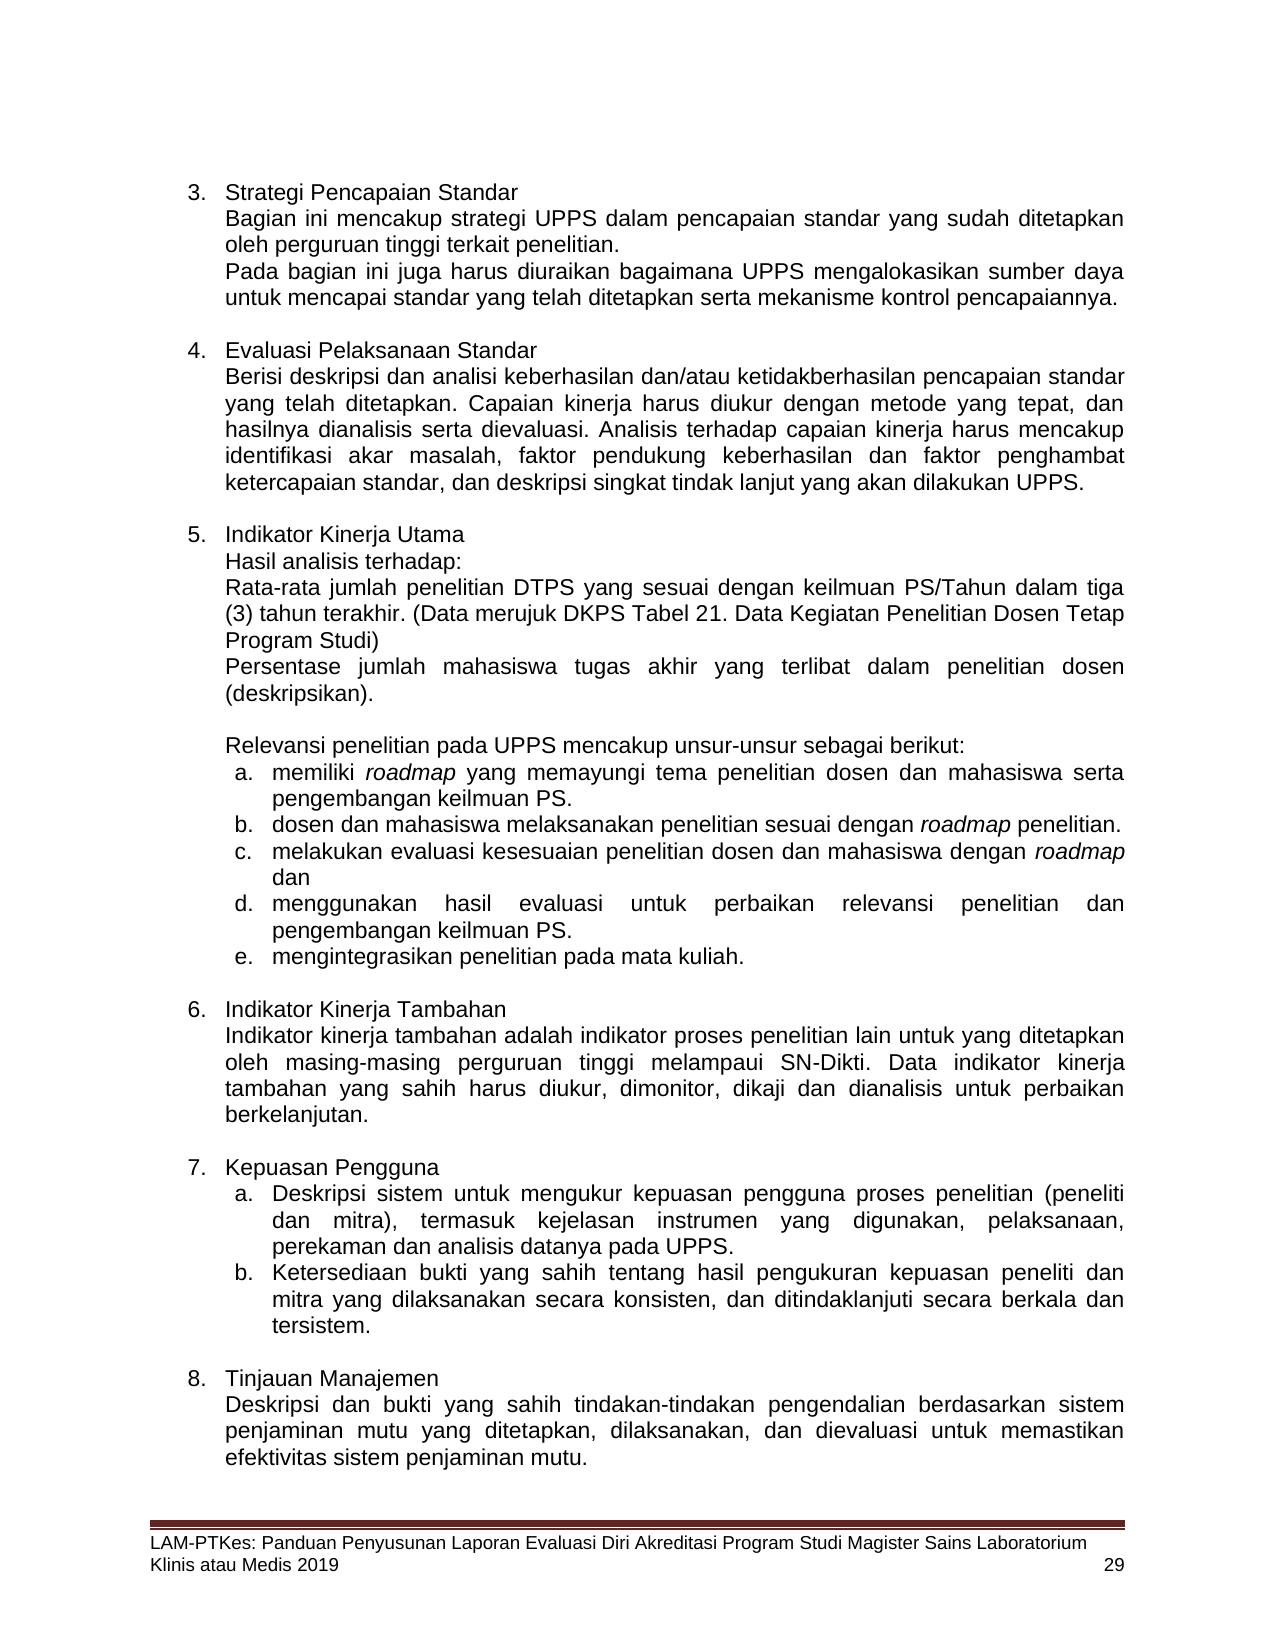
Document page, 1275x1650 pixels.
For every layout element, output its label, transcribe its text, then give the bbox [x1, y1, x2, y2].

list mengintegrasikan penelitian pada mata kuliah. [234, 943, 1125, 969]
text Persentase jumlah mahasiswa tugas akhir yang terlibat dalam penelitian dosen (deskripsikan). [225, 653, 1125, 706]
list melakukan evaluasi kesesuaian penelitian dosen dan mahasiswa dengan roadmap dan [234, 838, 1125, 890]
list Kepuasan Pengguna [187, 1154, 1125, 1180]
text Berisi deskripsi dan analisi keberhasilan dan/atau ketidakberhasilan pencapaian standar yang telah ditetapkan. Capaian kinerja harus diukur dengan metode yang tepat, dan hasilnya dianalisis serta dievaluasi. Analisis terhadap capaian kinerja harus mencakup identifikasi akar masalah, faktor pendukung keberhasilan dan faktor penghambat ketercapaian standar, dan deskripsi singkat tindak lanjut yang akan dilakukan UPPS. [225, 363, 1125, 495]
text Rata-rata jumlah penelitian DTPS yang sesuai dengan keilmuan PS/Tahun dalam tiga (3) tahun terakhir. (Data merujuk DKPS Tabel 21. Data Kegiatan Penelitian Dosen Tetap Program Studi) [225, 574, 1125, 653]
list dosen dan mahasiswa melaksanakan penelitian sesuai dengan roadmap penelitian. [234, 811, 1125, 838]
list Deskripsi sistem untuk mengukur kepuasan pengguna proses penelitian (peneliti dan mitra), termasuk kejelasan instrumen yang digunakan, pelaksanaan, perekaman dan analisis datanya pada UPPS. [234, 1180, 1125, 1259]
text Pada bagian ini juga harus diuraikan bagaimana UPPS mengalokasikan sumber daya untuk mencapai standar yang telah ditetapkan serta mekanisme kontrol pencapaiannya. [225, 258, 1125, 311]
text Deskripsi dan bukti yang sahih tindakan-tindakan pengendalian berdasarkan sistem penjaminan mutu yang ditetapkan, dilaksanakan, dan dievaluasi untuk memastikan efektivitas sistem penjaminan mutu. [225, 1391, 1125, 1470]
text Bagian ini mencakup strategi UPPS dalam pencapaian standar yang sudah ditetapkan oleh perguruan tinggi terkait penelitian. [225, 205, 1125, 258]
list memiliki roadmap yang memayungi tema penelitian dosen dan mahasiswa serta pengembangan keilmuan PS. [234, 758, 1125, 811]
text Indikator kinerja tambahan adalah indikator proses penelitian lain untuk yang ditetapkan oleh masing-masing perguruan tinggi melampaui SN-Dikti. Data indikator kinerja tambahan yang sahih harus diukur, dimonitor, dikaji dan dianalisis untuk perbaikan berkelanjutan. [225, 1022, 1125, 1127]
list Tinjauan Manajemen [187, 1365, 1125, 1391]
list menggunakan hasil evaluasi untuk perbaikan relevansi penelitian dan pengembangan keilmuan PS. [234, 890, 1125, 943]
list Strategi Pencapaian Standar [187, 179, 1125, 205]
list Indikator Kinerja Tambahan [187, 996, 1125, 1022]
text Relevansi penelitian pada UPPS mencakup unsur-unsur sebagai berikut: [225, 732, 1125, 758]
list Ketersediaan bukti yang sahih tentang hasil pengukuran kepuasan peneliti dan mitra yang dilaksanakan secara konsisten, dan ditindaklanjuti secara berkala dan tersistem. [234, 1259, 1125, 1338]
text Hasil analisis terhadap: [225, 548, 1125, 574]
list Indikator Kinerja Utama [187, 521, 1125, 548]
list Evaluasi Pelaksanaan Standar [187, 337, 1125, 363]
